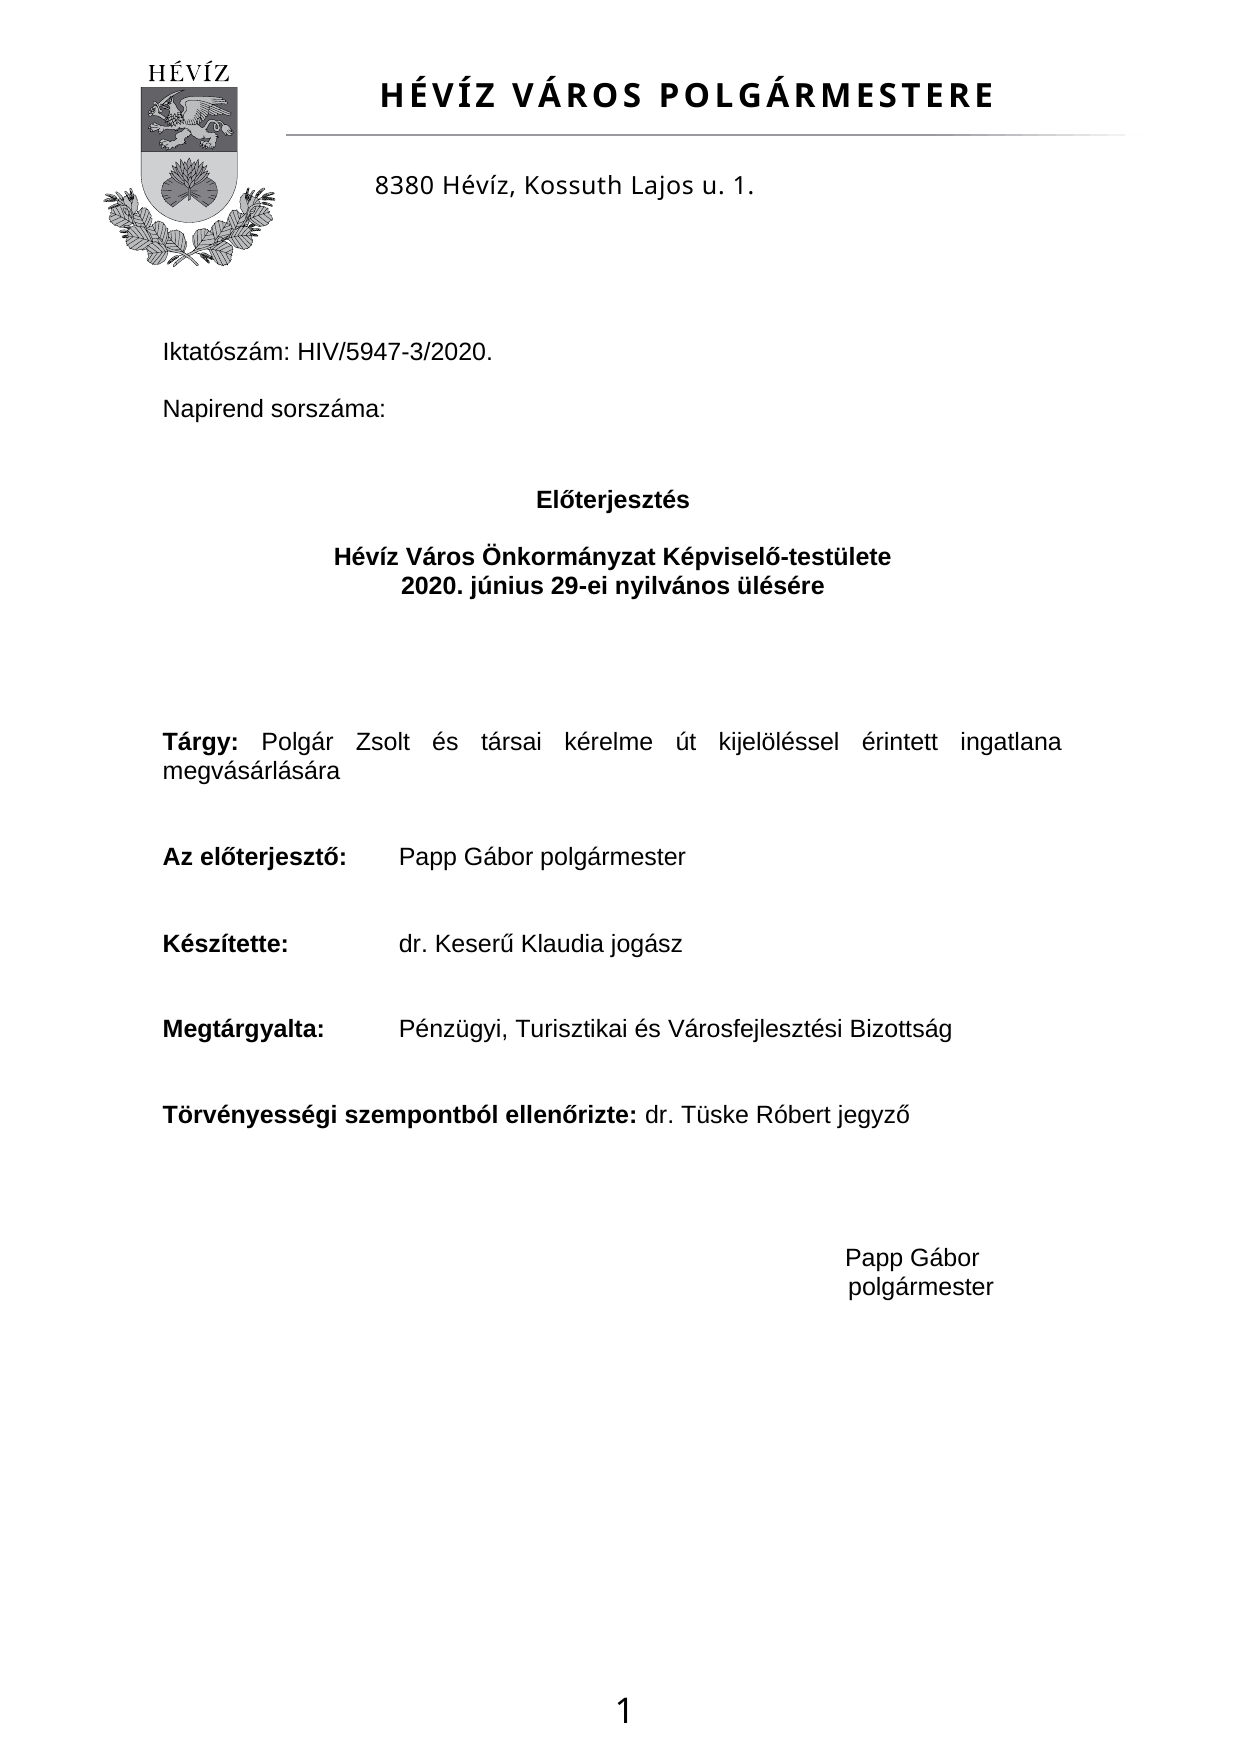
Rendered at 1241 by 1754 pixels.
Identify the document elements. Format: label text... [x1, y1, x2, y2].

text Tárgy: Polgár Zsolt és társai kérelme út kijelöléssel érintett ingatlana megvásárlására [162, 727, 1063, 785]
text Készítette: dr. Keserű Klaudia jogász [162, 929, 1063, 957]
text 2020. június 29-ei nyilvános ülésére [162, 571, 1063, 599]
text Iktatószám: HIV/5947-3/2020. [162, 337, 1063, 365]
text Napirend sorszáma: [162, 394, 1063, 423]
text Megtárgyalta: Pénzügyi, Turisztikai és Városfejlesztési Bizottság [162, 1014, 1063, 1043]
text Törvényességi szempontból ellenőrizte: dr. Tüske Róbert jegyző [162, 1100, 1063, 1129]
text Az előterjesztő: polgármester [162, 842, 1063, 871]
text Hévíz Város Önkormányzat Képviselő-testülete [162, 542, 1063, 571]
text Papp Gábor [162, 1243, 1063, 1272]
text HÉVÍZ VÁROS POLGÁRMESTERE [162, 72, 1063, 117]
text 8380 Hévíz, Kossuth Lajos u. 1. [230, 168, 1063, 202]
text polgármester [162, 1272, 1063, 1301]
text Előterjesztés [162, 484, 1063, 513]
